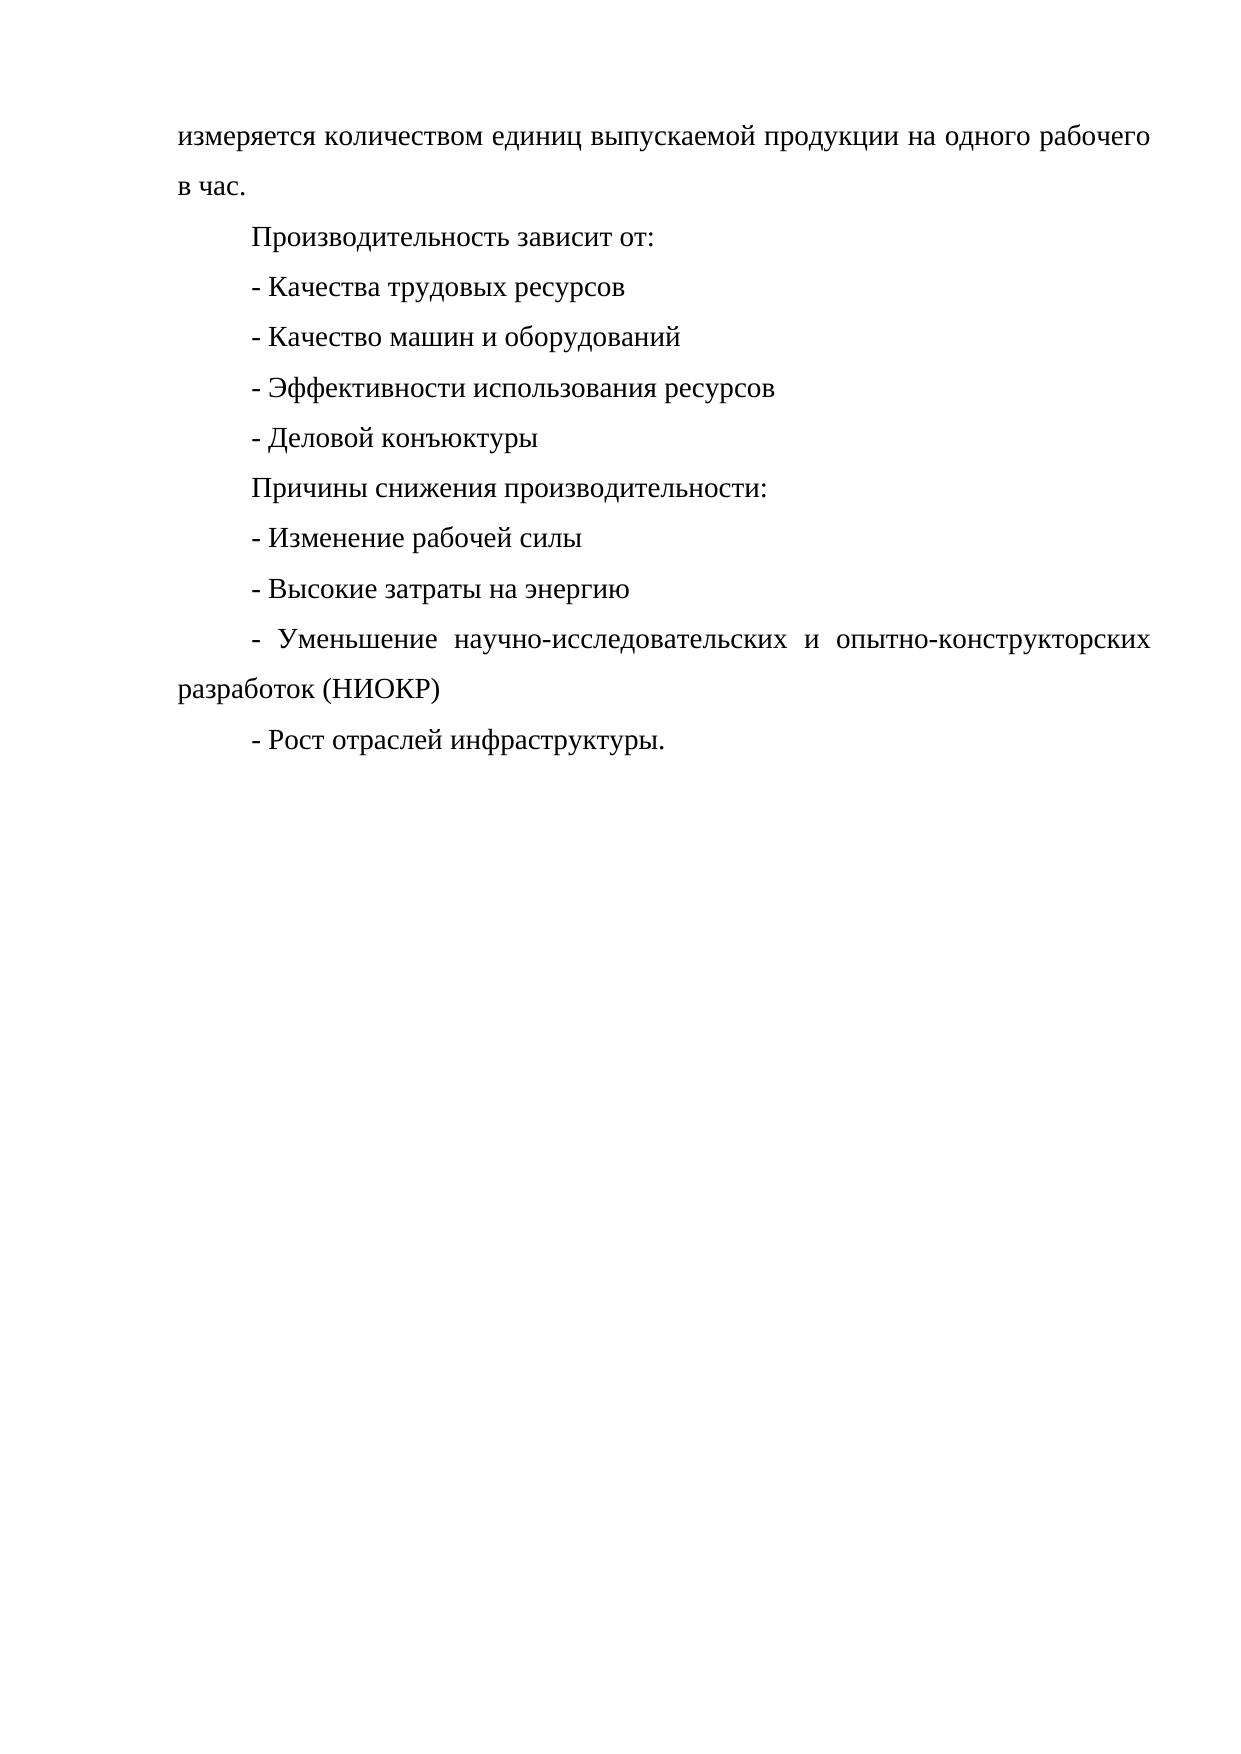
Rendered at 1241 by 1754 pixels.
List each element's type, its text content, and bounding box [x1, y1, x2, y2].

text - Изменение рабочей силы [177, 521, 1152, 554]
text - Качество машин и оборудований [177, 319, 1152, 353]
text Производительность зависит от: [177, 219, 1152, 252]
text - Высокие затраты на энергию [177, 571, 1152, 604]
text - Деловой конъюктуры [177, 420, 1152, 453]
text - Эффективности использования ресурсов [177, 370, 1152, 403]
text - Рост отраслей инфраструктуры. [177, 722, 1152, 755]
text - Уменьшение научно-исследовательских и опытно-конструкторских разработок (НИОКР) [177, 621, 1152, 705]
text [177, 118, 1152, 202]
text Причины снижения производительности: [177, 470, 1152, 504]
text - Качества трудовых ресурсов [177, 269, 1152, 303]
